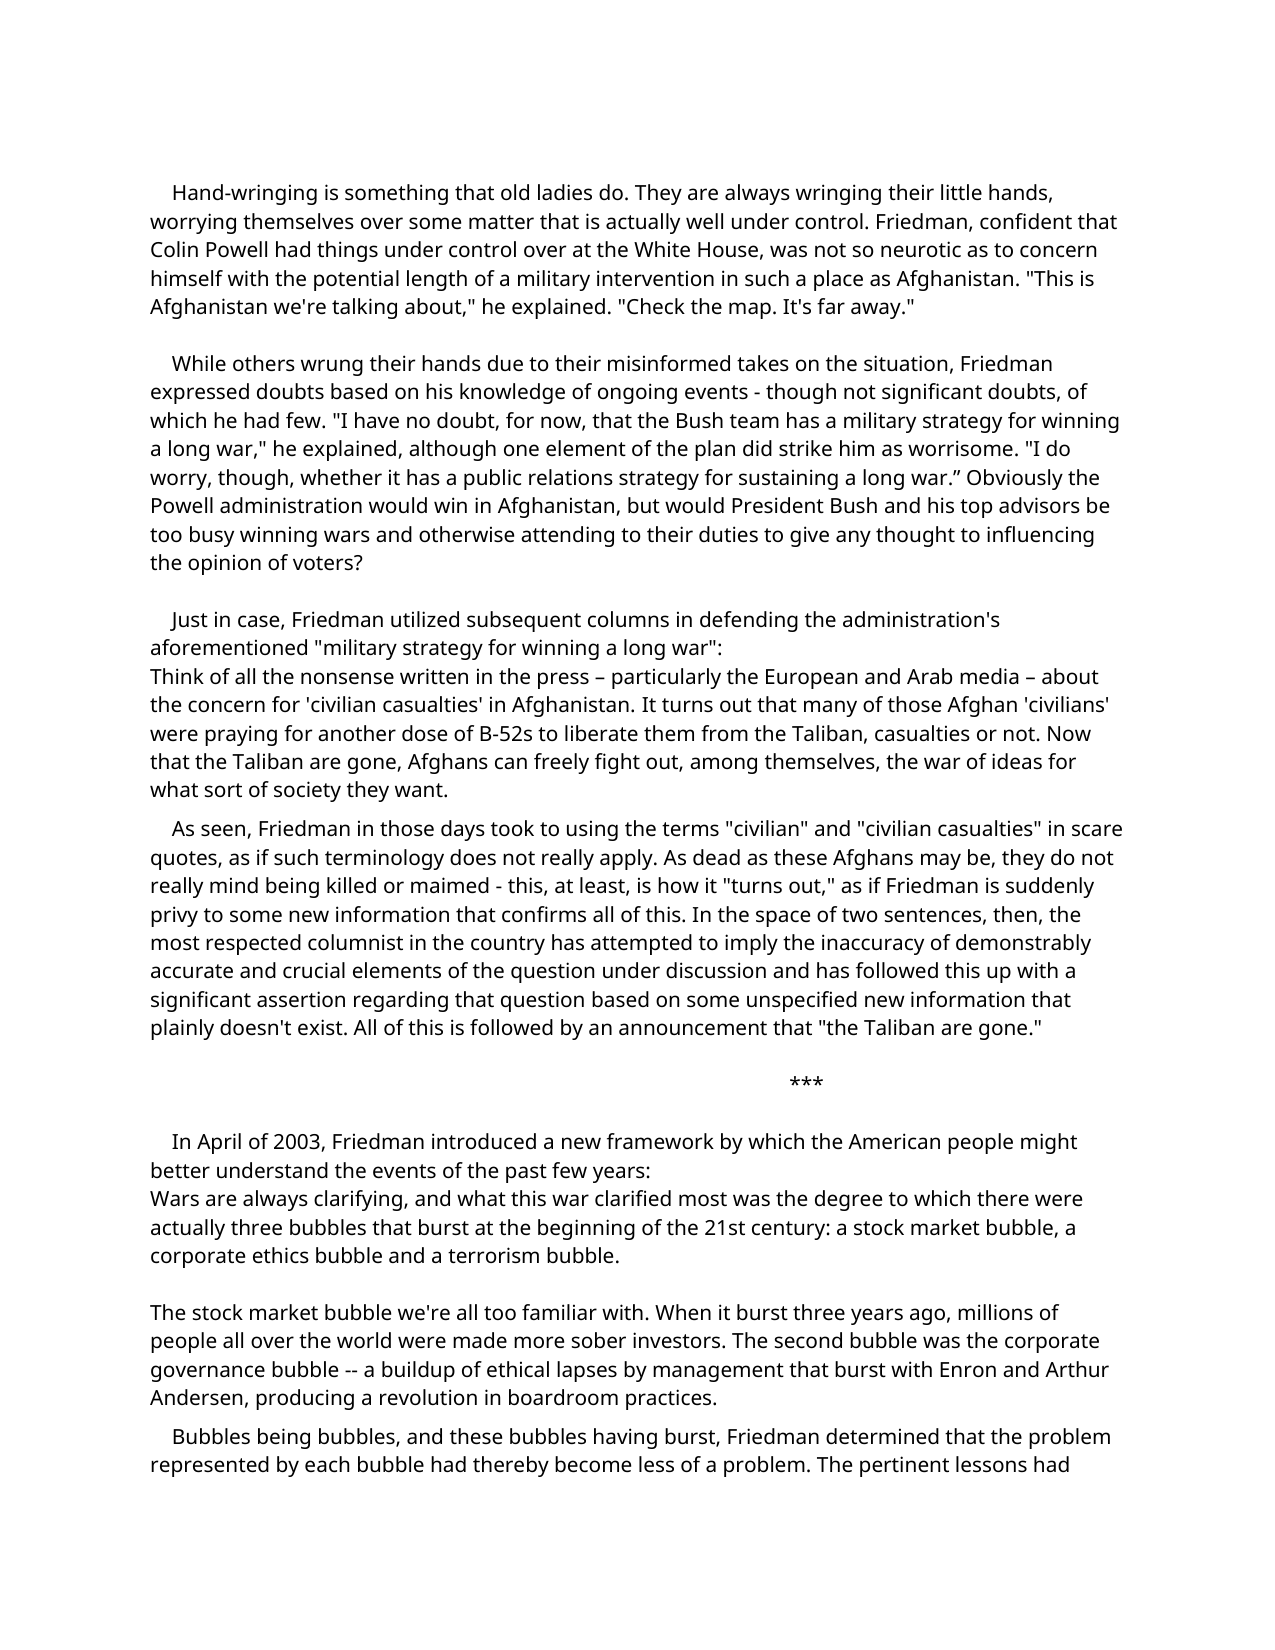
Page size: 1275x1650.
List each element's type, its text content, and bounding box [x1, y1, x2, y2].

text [150, 1422, 1125, 1479]
text Wars are always clarifying, and what this war clarified most was the degree to which there were actually three bubbles that burst at the beginning of the 21st century: a stock market bubble, a corporate ethics bubble and a terrorism bubble. [150, 1184, 1125, 1269]
text Hand-wringing is something that old ladies do. They are always wringing their little hands, worrying themselves over some matter that is actually well under control. Friedman, confident that Colin Powell had things under control over at the White House, was not so neurotic as to concern himself with the potential length of a military intervention in such a place as Afghanistan. "This is Afghanistan we're talking about," he explained. "Check the map. It's far away." [150, 178, 1125, 321]
text In April of 2003, Friedman introduced a new framework by which the American people might better understand the events of the past few years: [150, 1127, 1125, 1184]
text While others wrung their hands due to their misinformed takes on the situation, Friedman expressed doubts based on his knowledge of ongoing events - though not significant doubts, of which he had few. "I have no doubt, for now, that the Bush team has a military strategy for winning a long war," he explained, although one element of the plan did strike him as worrisome. "I do worry, though, whether it has a public relations strategy for sustaining a long war.” Obviously the Powell administration would win in Afghanistan, but would President Bush and his top advisors be too busy winning wars and otherwise attending to their duties to give any thought to influencing the opinion of voters? [150, 349, 1125, 577]
text Think of all the nonsense written in the press – particularly the European and Arab media – about the concern for 'civilian casualties' in Afghanistan. It turns out that many of those Afghan 'civilians' were praying for another dose of B-52s to liberate them from the Taliban, casualties or not. Now that the Taliban are gone, Afghans can freely fight out, among themselves, the war of ideas for what sort of society they want. [150, 662, 1125, 804]
text Just in case, Friedman utilized subsequent columns in defending the administration's aforementioned "military strategy for winning a long war": [150, 605, 1125, 662]
text As seen, Friedman in those days took to using the terms "civilian" and "civilian casualties" in scare quotes, as if such terminology does not really apply. As dead as these Afghans may be, they do not really mind being killed or maimed - this, at least, is how it "turns out," as if Friedman is suddenly privy to some new information that confirms all of this. In the space of two sentences, then, the most respected columnist in the country has attempted to imply the inaccuracy of demonstrably accurate and crucial elements of the question under discussion and has followed this up with a significant assertion regarding that question based on some unspecified new information that plainly doesn't exist. All of this is followed by an announcement that "the Taliban are gone." [150, 814, 1125, 1042]
text *** [150, 1070, 1125, 1099]
text The stock market bubble we're all too familiar with. When it burst three years ago, millions of people all over the world were made more sober investors. The second bubble was the corporate governance bubble -- a buildup of ethical lapses by management that burst with Enron and Arthur Andersen, producing a revolution in boardroom practices. [150, 1298, 1125, 1412]
